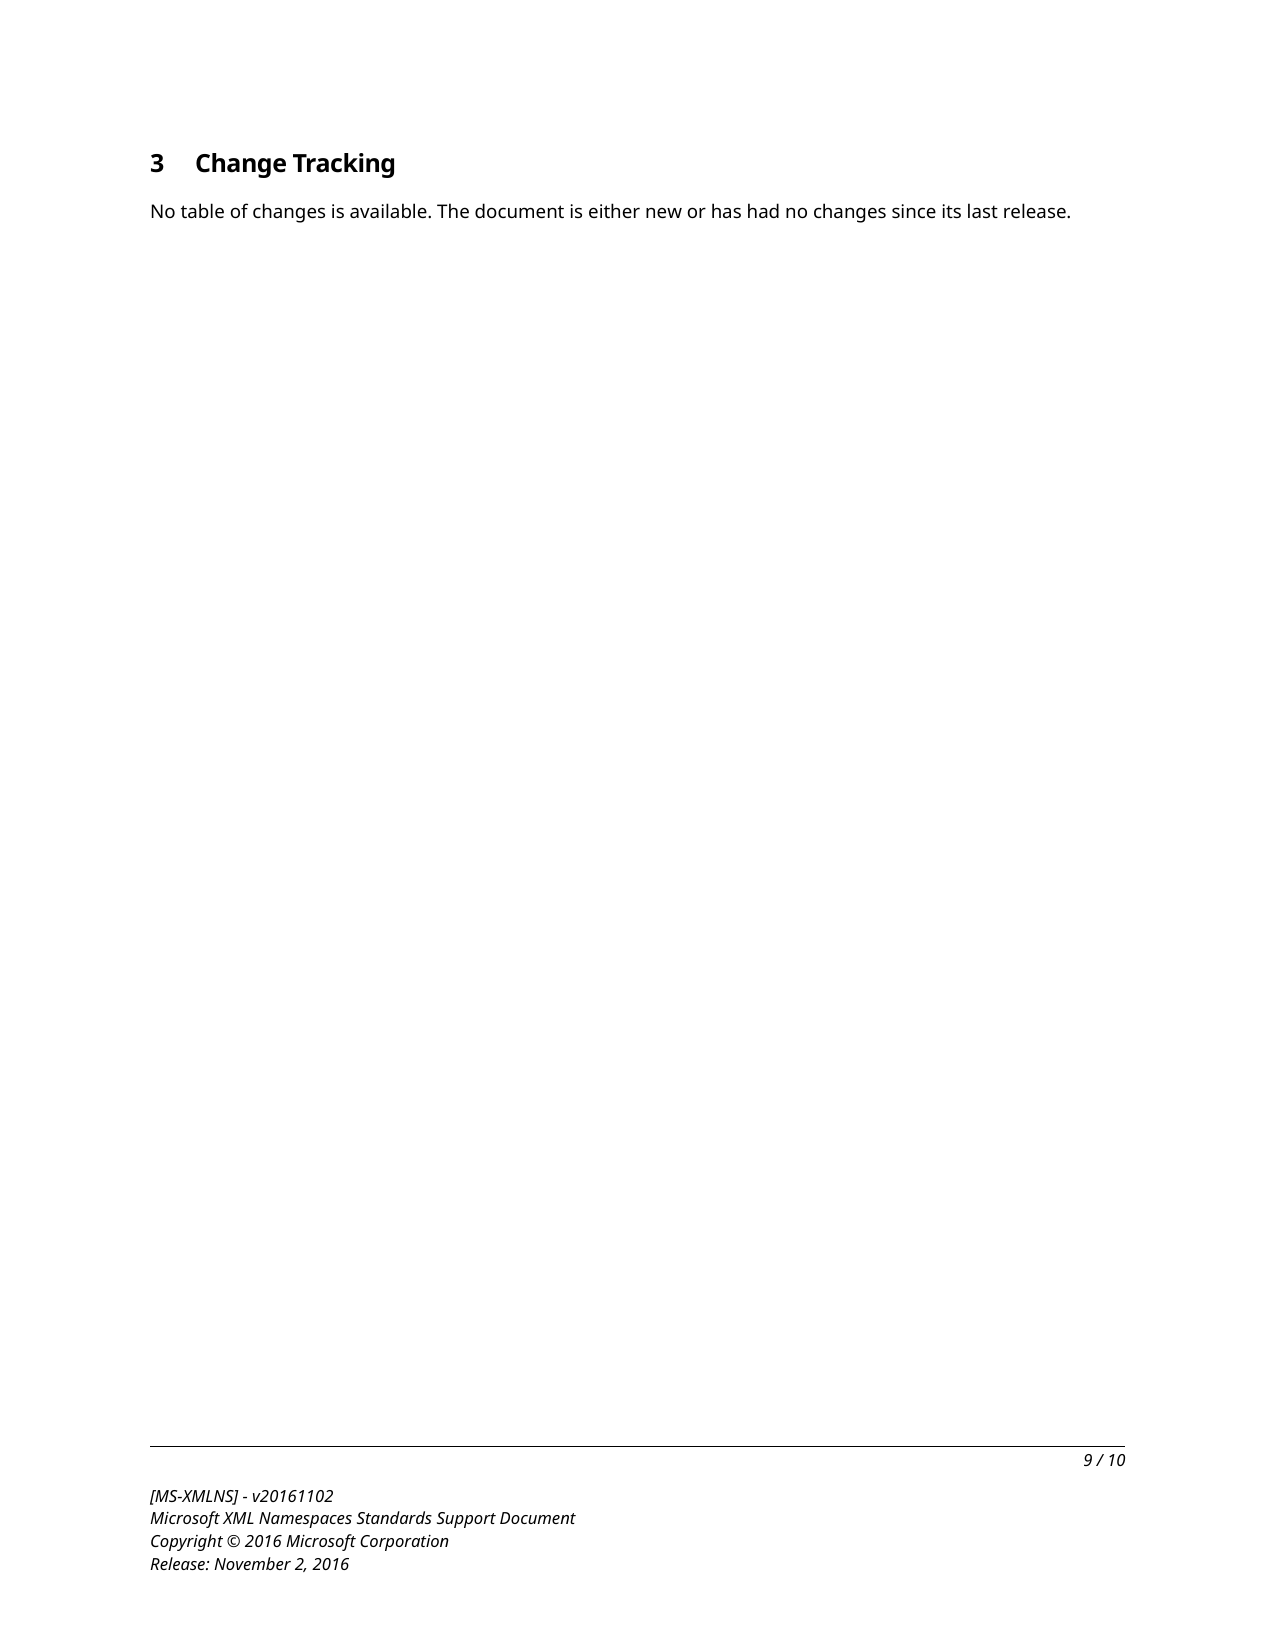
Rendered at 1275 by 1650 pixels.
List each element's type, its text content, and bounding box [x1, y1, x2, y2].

text No table of changes is available. The document is either new or has had no changes since its last release. [150, 199, 1125, 224]
subtitle Change Tracking [150, 146, 1125, 180]
